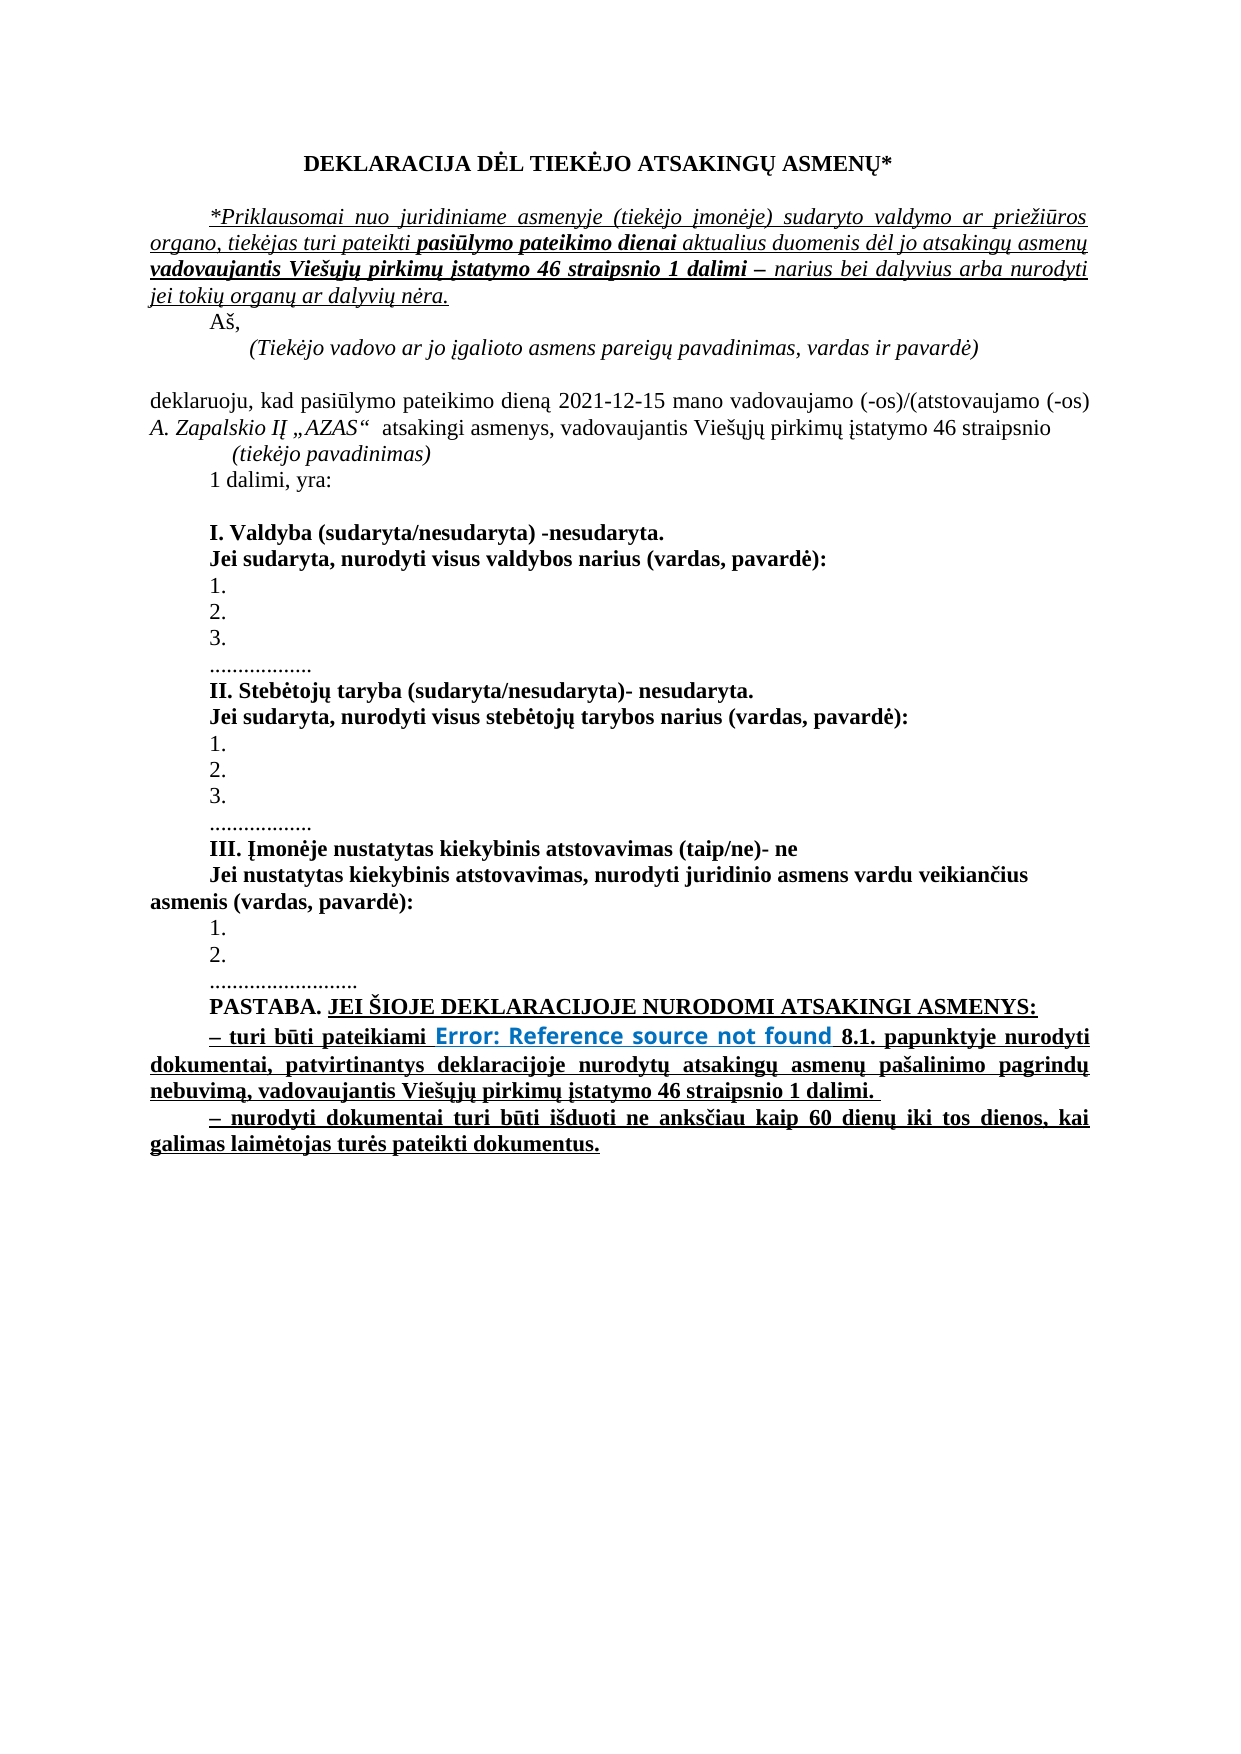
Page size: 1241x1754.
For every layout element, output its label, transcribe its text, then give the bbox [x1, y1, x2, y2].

text deklaruoju, kad pasiūlymo pateikimo dieną 2021-12-15 mano vadovaujamo (-os)/(atstovaujamo (-os) A. Zapalskio IĮ „AZAS“ atsakingi asmenys, vadovaujantis Viešųjų pirkimų įstatymo 46 straipsnio [150, 387, 1090, 440]
text PASTABA. JEI ŠIOJE DEKLARACIJOJE NURODOMI ATSAKINGI ASMENYS: [150, 993, 1090, 1020]
text II. Stebėtojų taryba (sudaryta/nesudaryta)- nesudaryta. [150, 677, 1090, 703]
text 3. [150, 782, 1090, 809]
text – nurodyti dokumentai turi būti išduoti ne anksčiau kaip 60 dienų iki tos dienos, kai galimas laimėtojas turės pateikti dokumentus. [150, 1104, 1090, 1156]
text (Tiekėjo vadovo ar jo įgalioto asmens pareigų pavadinimas, vardas ir pavardė) [150, 334, 1090, 361]
text 3. [150, 624, 1090, 651]
text (tiekėjo pavadinimas) [150, 440, 1090, 466]
text Jei sudaryta, nurodyti visus valdybos narius (vardas, pavardė): [150, 545, 1090, 572]
text I. Valdyba (sudaryta/nesudaryta) -nesudaryta. [150, 519, 1090, 545]
text Jei sudaryta, nurodyti visus stebėtojų tarybos narius (vardas, pavardė): [150, 703, 1090, 730]
text 2. [150, 598, 1090, 624]
text 2. [150, 756, 1090, 782]
text Jei nustatytas kiekybinis atstovavimas, nurodyti juridinio asmens vardu veikiančius asmenis (vardas, pavardė): [150, 862, 1090, 914]
text Aš, [150, 308, 1090, 334]
text *Priklausomai nuo juridiniame asmenyje (tiekėjo įmonėje) sudaryto valdymo ar priežiūros organo, tiekėjas turi pateikti pasiūlymo pateikimo dienai aktualius duomenis dėl jo atsakingų asmenų vadovaujantis Viešųjų pirkimų įstatymo 46 straipsnio 1 dalimi – narius bei dalyvius arba nurodyti jei tokių organų ar dalyvių nėra. [150, 203, 1090, 308]
text III. Įmonėje nustatytas kiekybinis atstovavimas (taip/ne)- ne [150, 835, 1090, 862]
text DEKLARACIJA DĖL TIEKĖJO ATSAKINGŲ ASMENŲ* [106, 150, 1090, 176]
text 2. [150, 941, 1090, 967]
text .................. [150, 809, 1090, 835]
text .................. [150, 651, 1090, 677]
text .......................... [150, 967, 1090, 993]
text 1. [150, 572, 1090, 598]
text 1 dalimi, yra: [150, 466, 1090, 493]
text 1. [150, 730, 1090, 756]
text 1. [150, 914, 1090, 941]
